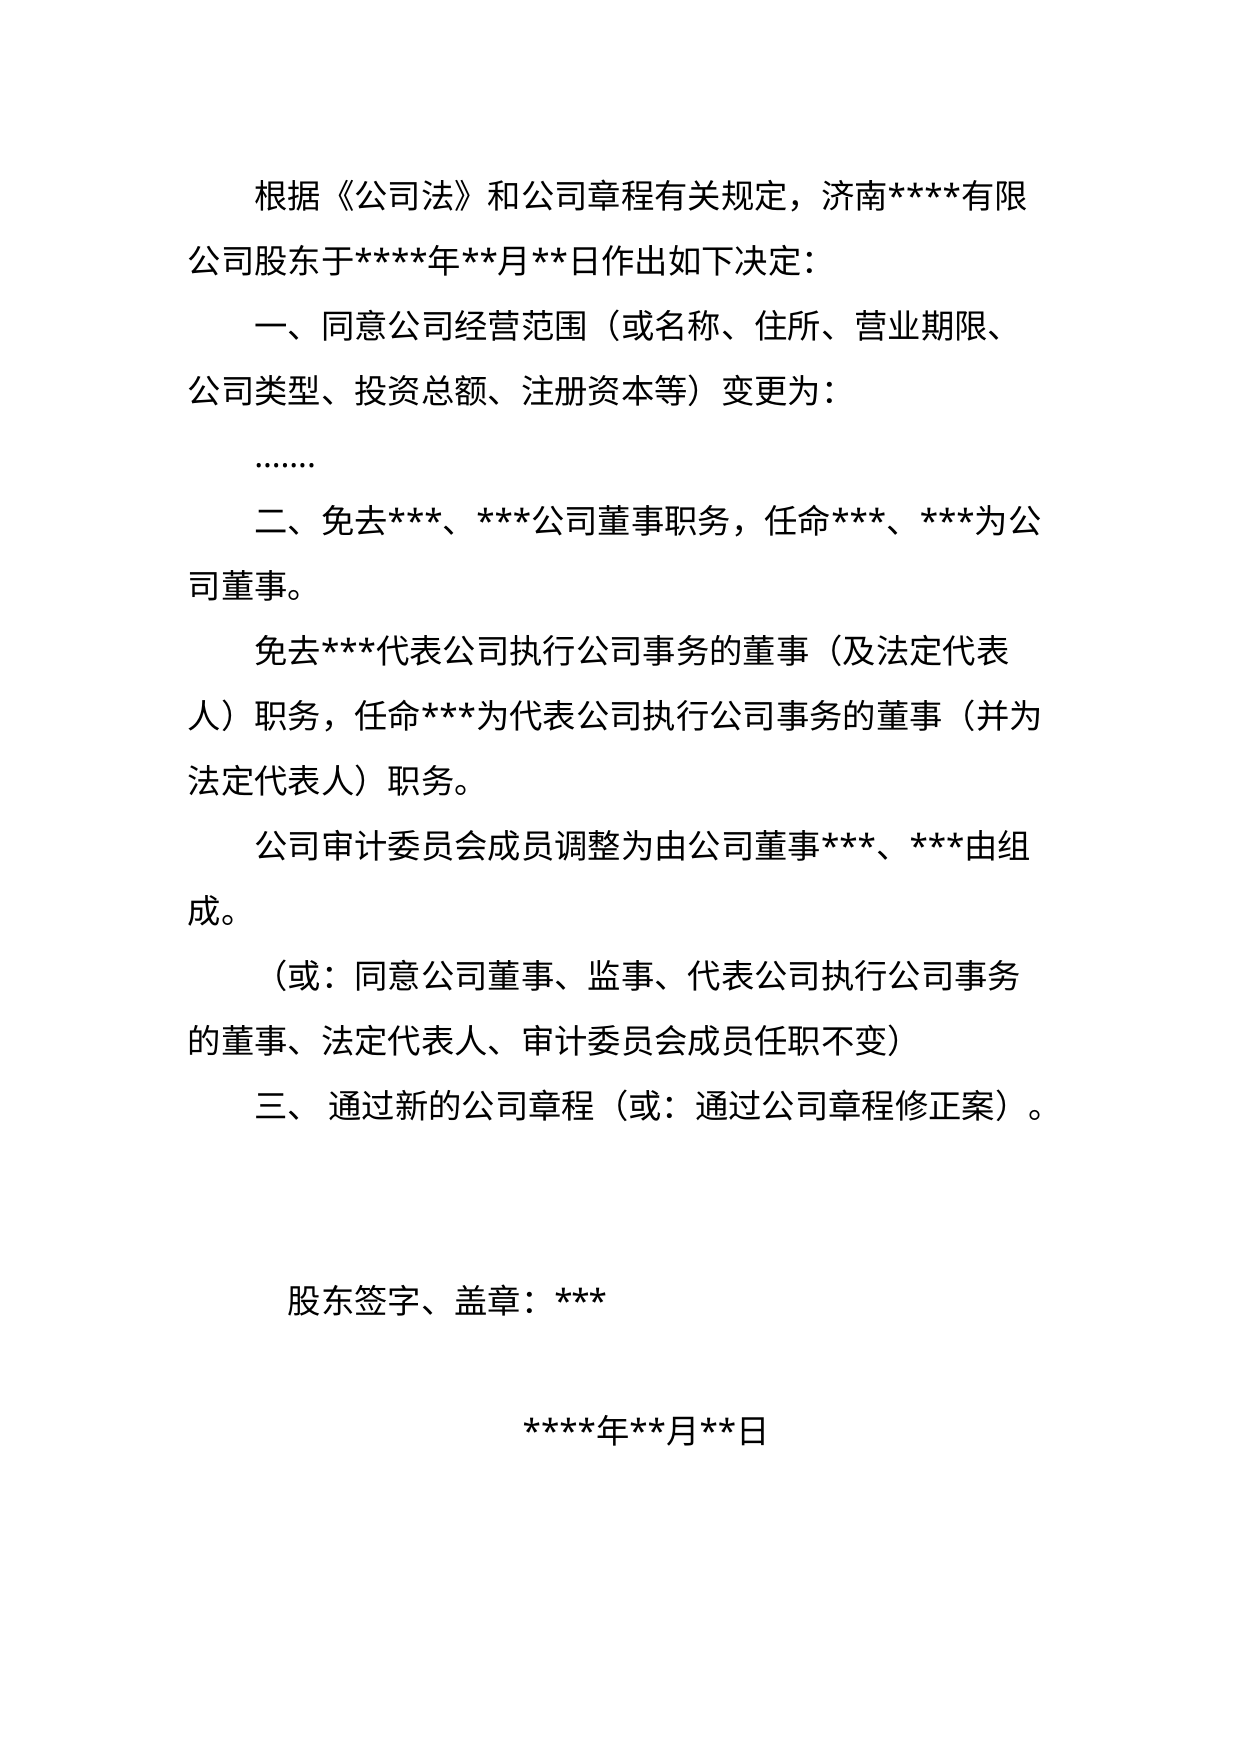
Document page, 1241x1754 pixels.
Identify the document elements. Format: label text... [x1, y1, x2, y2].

text （或：同意公司董事、监事、代表公司执行公司事务的董事、法定代表人、审计委员会成员任职不变） [187, 942, 1053, 1072]
text 公司审计委员会成员调整为由公司董事***、***由组成。 [187, 812, 1053, 942]
text 一、同意公司经营范围（或名称、住所、营业期限、公司类型、投资总额、注册资本等）变更为： [187, 292, 1053, 422]
text 免去***代表公司执行公司事务的董事（及法定代表人）职务，任命***为代表公司执行公司事务的董事（并为法定代表人）职务。 [187, 617, 1053, 812]
text ……. [187, 422, 1053, 487]
text ****年**月**日 [187, 1397, 1053, 1462]
text 三、 通过新的公司章程（或：通过公司章程修正案）。 [187, 1072, 1053, 1137]
text 股东签字、盖章：*** [187, 1267, 1053, 1332]
text 二、免去***、***公司董事职务，任命***、***为公司董事。 [187, 487, 1053, 617]
text 根据《公司法》和公司章程有关规定，济南****有限公司股东于****年**月**日作出如下决定： [187, 162, 1053, 292]
